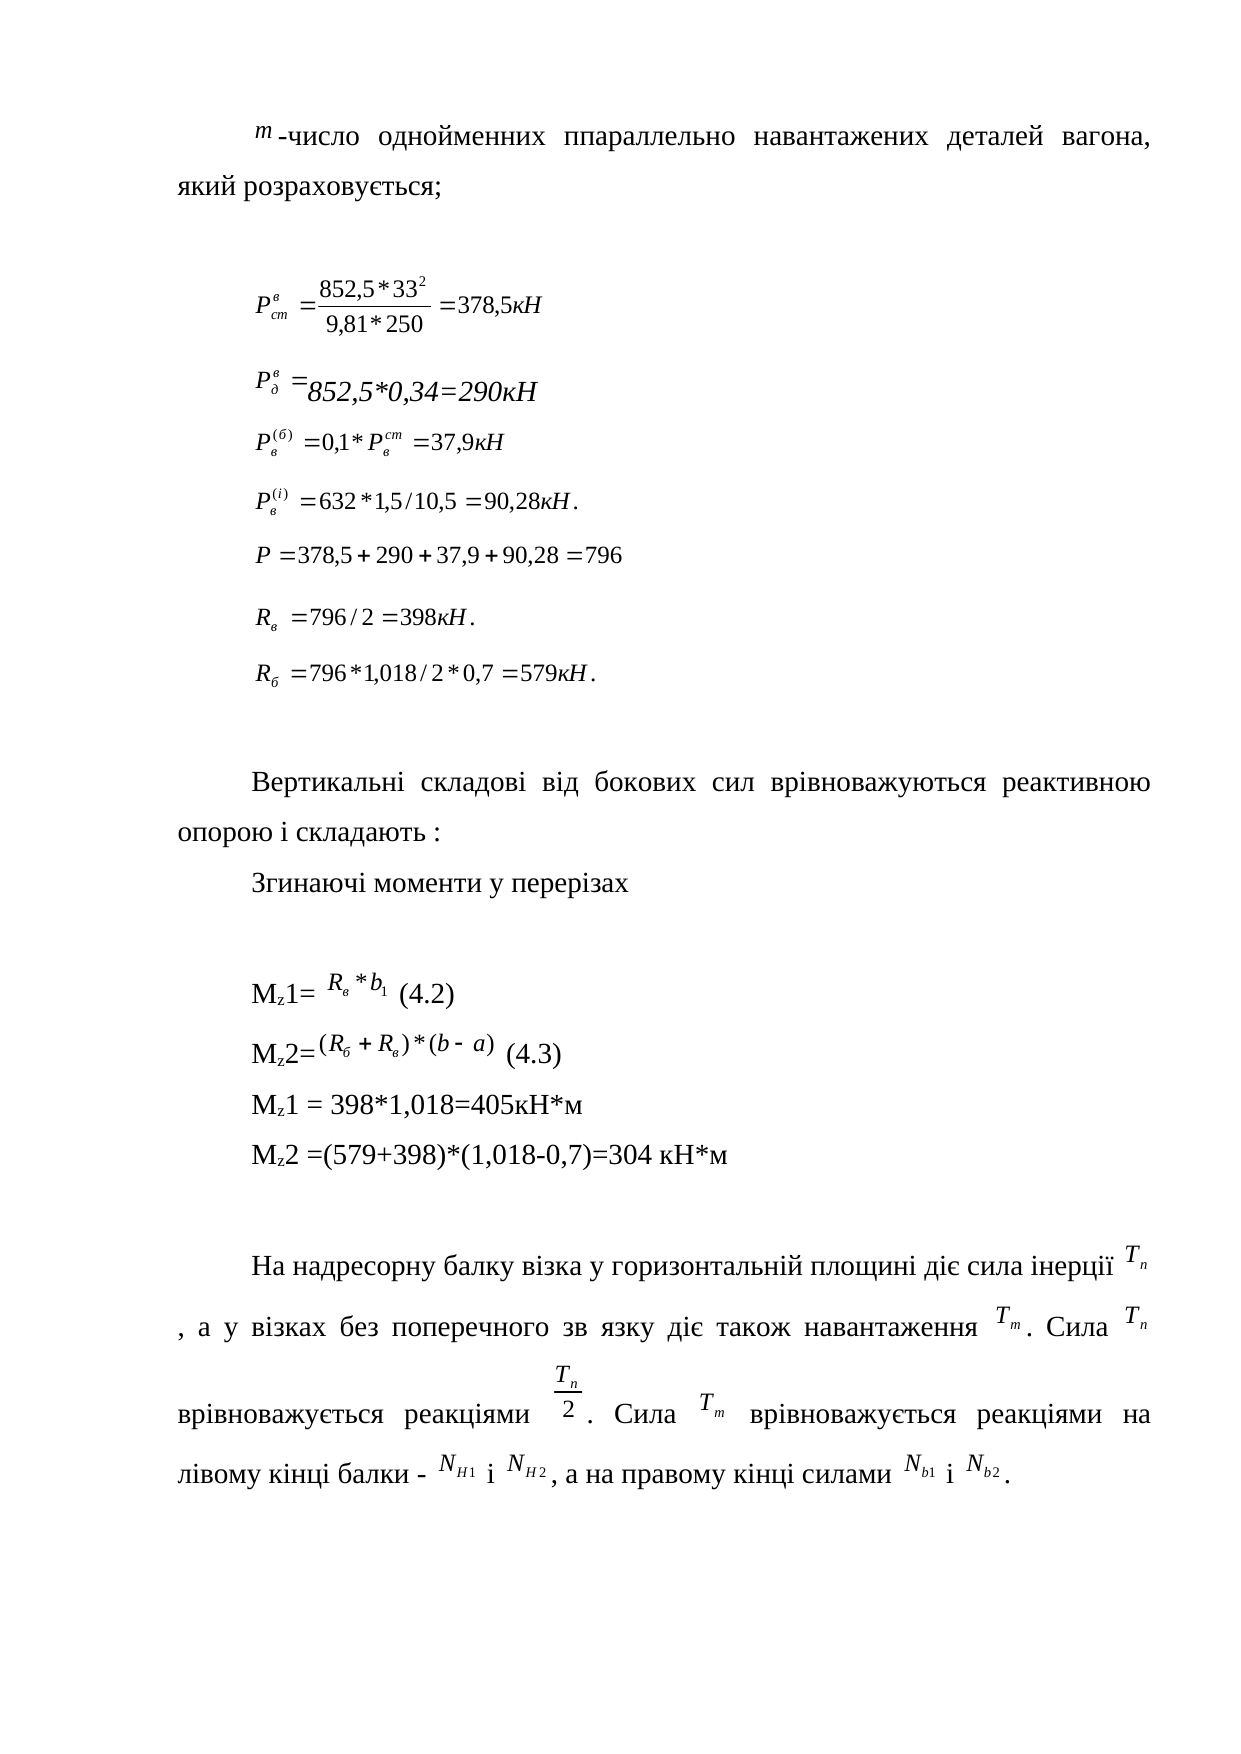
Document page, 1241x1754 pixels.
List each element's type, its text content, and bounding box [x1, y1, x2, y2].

text Mz2= (4.3) [177, 1026, 1152, 1070]
text Mz1 = 398*1,018=405кН*м [177, 1087, 1152, 1120]
text Mz1= (4.2) [177, 966, 1152, 1009]
text 852,5*0,34=290кН [177, 362, 1152, 407]
text Вертикальні складові від бокових сил врівноважуються реактивною опорою і складають : [177, 764, 1152, 848]
text Згинаючі моменти у перерізах [177, 865, 1152, 898]
text На надресорну балку візка у горизонтальній площині діє сила інерції , а у візках без поперечного зв язку діє також навантаження . Сила врівноважується реакціями . Сила врівноважується реакціями на лівому кінці балки - і , а на правому кінці силами і . [177, 1238, 1152, 1490]
text Mz2 =(579+398)*(1,018-0,7)=304 кН*м [177, 1137, 1152, 1171]
text -число однойменних ппараллельно навантажених деталей вагона, який розраховується; [177, 118, 1152, 202]
